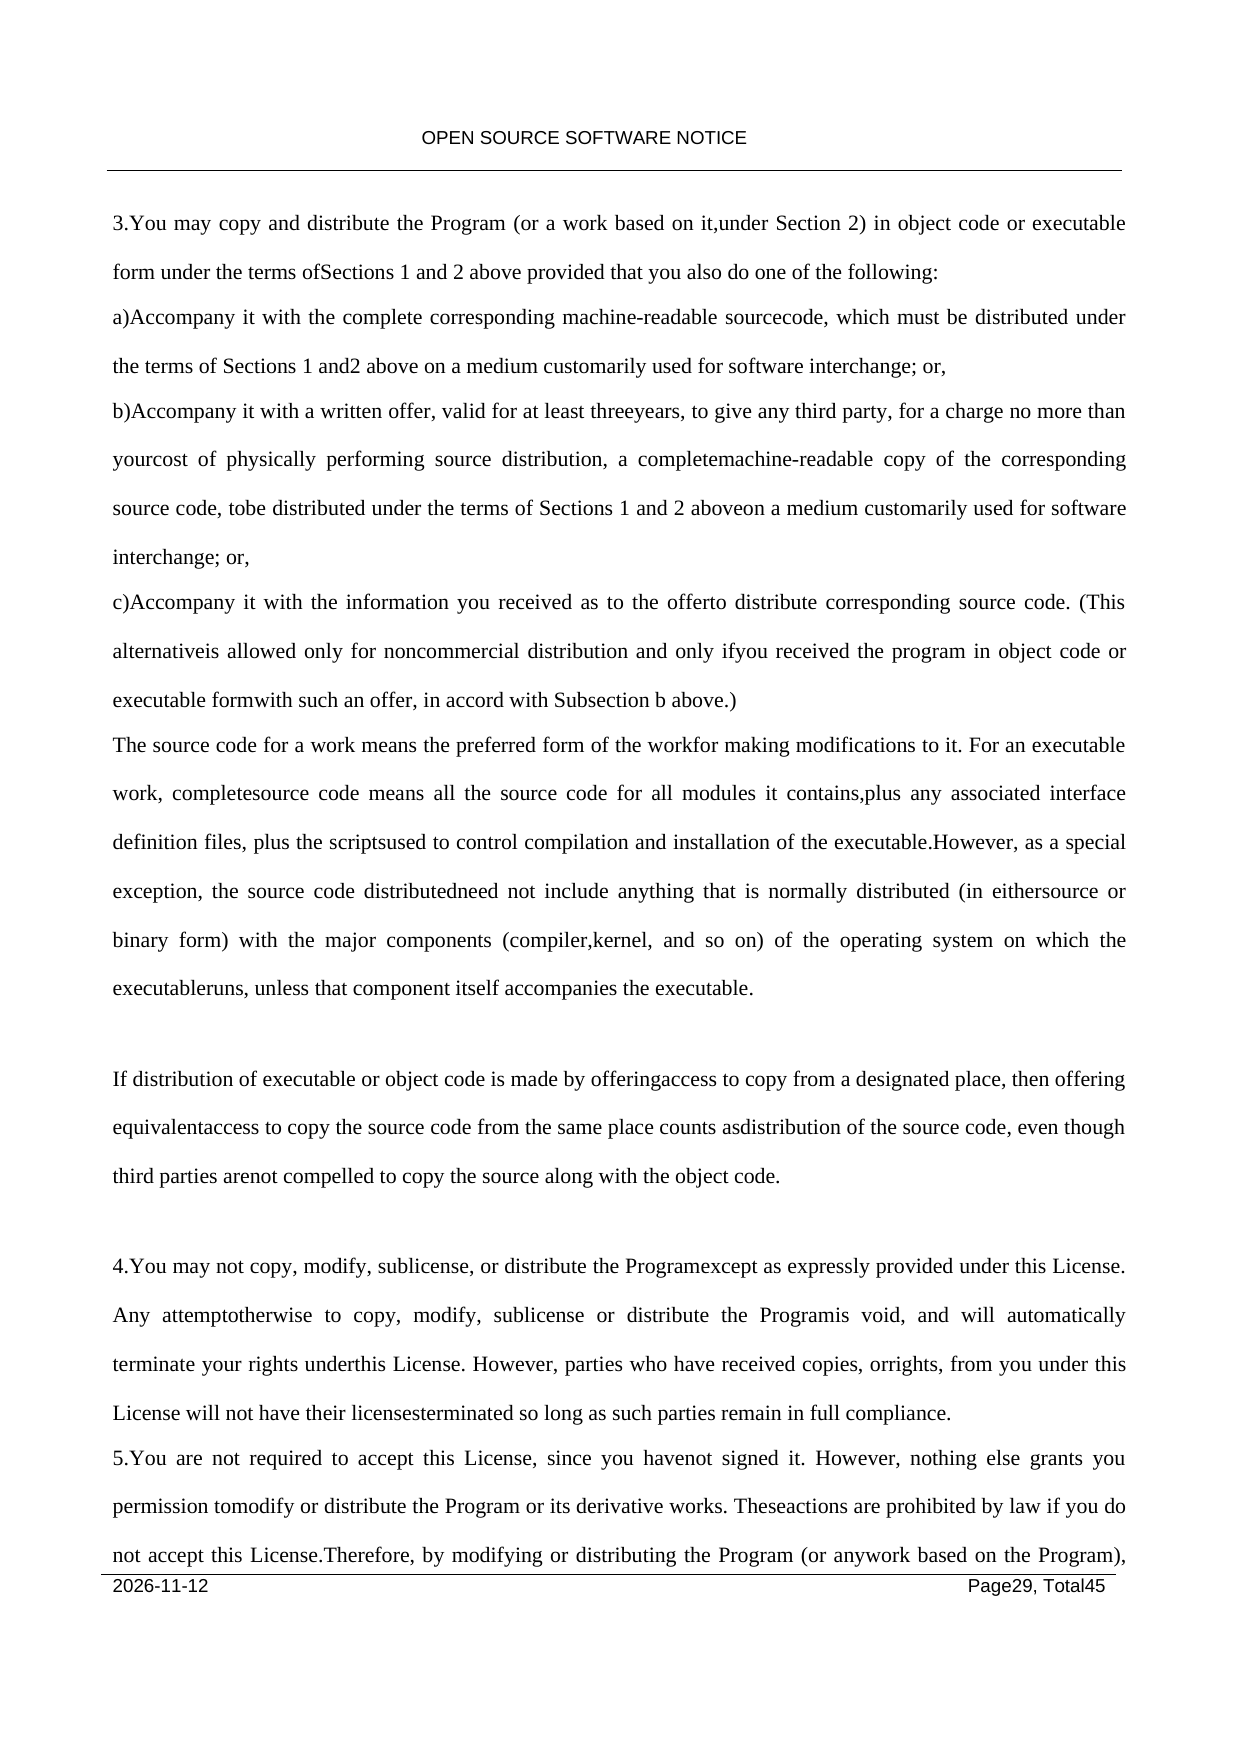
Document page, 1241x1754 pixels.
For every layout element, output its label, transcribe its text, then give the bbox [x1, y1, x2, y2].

text b)Accompany it with a written offer, valid for at least threeyears, to give any third party, for a charge no more than yourcost of physically performing source distribution, a completemachine-readable copy of the corresponding source code, tobe distributed under the terms of Sections 1 and 2 aboveon a medium customarily used for software interchange; or, [112, 394, 1128, 573]
text 4.You may not copy, modify, sublicense, or distribute the Programexcept as expressly provided under this License. Any attemptotherwise to copy, modify, sublicense or distribute the Programis void, and will automatically terminate your rights underthis License. However, parties who have received copies, orrights, from you under this License will not have their licensesterminated so long as such parties remain in full compliance. [112, 1250, 1128, 1428]
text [112, 1441, 1128, 1571]
text c)Accompany it with the information you received as to the offerto distribute corresponding source code. (This alternativeis allowed only for noncommercial distribution and only ifyou received the program in object code or executable formwith such an offer, in accord with Subsection b above.) [112, 585, 1128, 715]
text The source code for a work means the preferred form of the workfor making modifications to it. For an executable work, completesource code means all the source code for all modules it contains,plus any associated interface definition files, plus the scriptsused to control compilation and installation of the executable.However, as a special exception, the source code distributedneed not include anything that is normally distributed (in eithersource or binary form) with the major components (compiler,kernel, and so on) of the operating system on which the executableruns, unless that component itself accompanies the executable. [112, 728, 1128, 1004]
text If distribution of executable or object code is made by offeringaccess to copy from a designated place, then offering equivalentaccess to copy the source code from the same place counts asdistribution of the source code, even though third parties arenot compelled to copy the source along with the object code. [112, 1062, 1128, 1192]
text 3.You may copy and distribute the Program (or a work based on it,under Section 2) in object code or executable form under the terms ofSections 1 and 2 above provided that you also do one of the following: [112, 206, 1128, 288]
text a)Accompany it with the complete corresponding machine-readable sourcecode, which must be distributed under the terms of Sections 1 and2 above on a medium customarily used for software interchange; or, [112, 300, 1128, 381]
